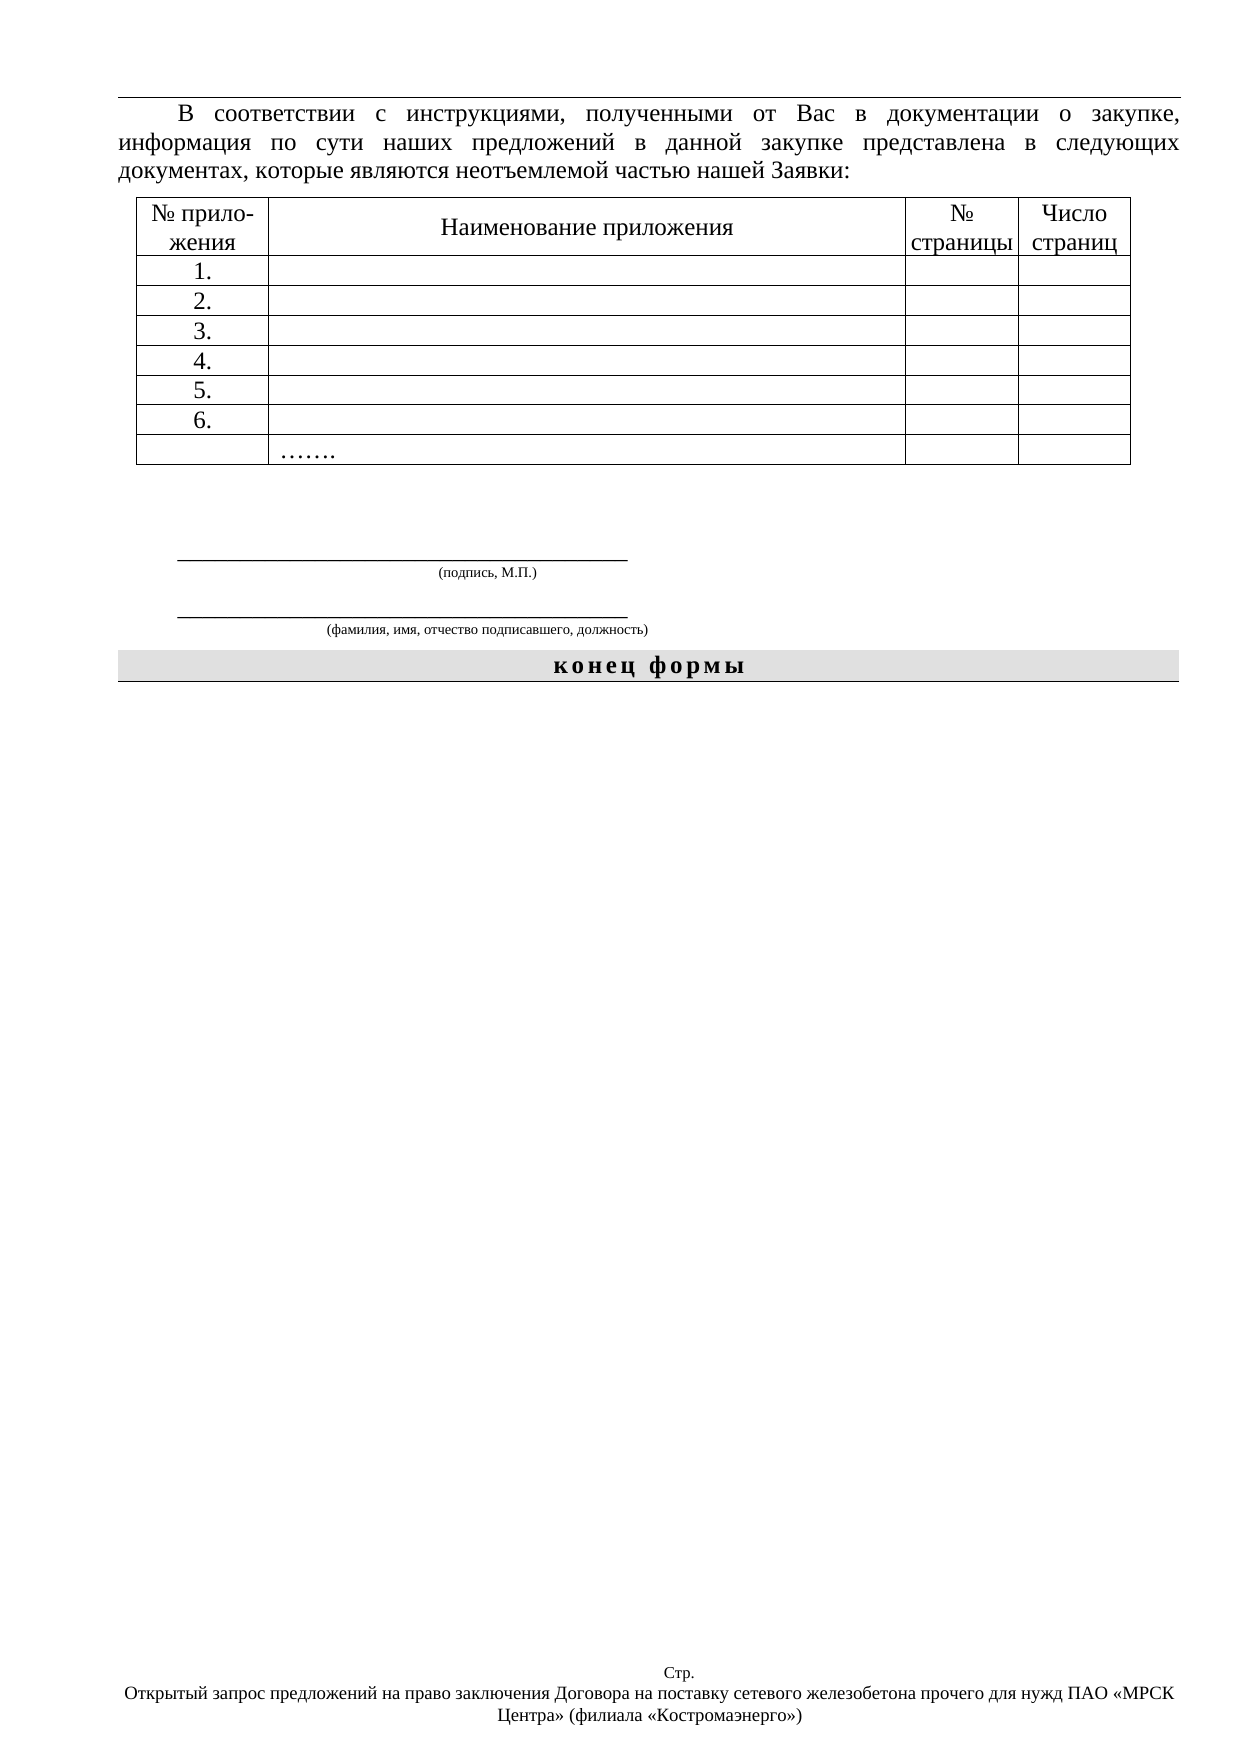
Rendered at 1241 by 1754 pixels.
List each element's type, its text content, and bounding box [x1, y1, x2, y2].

table_cell [906, 256, 1018, 285]
table_header Наименование приложения [269, 198, 905, 255]
table_cell 4. [137, 346, 268, 374]
text В соответствии с инструкциями, полученными от Вас в документации о закупке, информация по сути наших предложений в данной закупке представлена в следующих документах, которые являются неотъемлемой частью нашей Заявки: [118, 98, 1181, 184]
text ____________________________________ [118, 592, 1181, 621]
text (фамилия, имя, отчество подписавшего, должность) [118, 621, 797, 650]
table_header № прило-жения [137, 198, 268, 255]
table_cell [906, 346, 1018, 374]
table_cell [269, 405, 905, 434]
table_cell [1019, 286, 1130, 315]
table_cell [269, 346, 905, 374]
table_cell 2. [137, 286, 268, 315]
table_cell 1. [137, 256, 268, 285]
table_cell [1019, 256, 1130, 285]
table_cell [906, 316, 1018, 345]
table_cell [269, 286, 905, 315]
table_cell 3. [137, 316, 268, 345]
table_cell [906, 286, 1018, 315]
text ____________________________________ [118, 535, 1181, 564]
table_header Число страниц [1019, 198, 1130, 255]
table_cell [269, 376, 905, 404]
table_cell [1019, 376, 1130, 404]
table_cell [1019, 405, 1130, 434]
table_cell [137, 435, 268, 464]
table_cell 5. [137, 376, 268, 404]
table_cell ……. [269, 435, 905, 464]
text конец формы [118, 650, 1179, 681]
table_cell [1019, 435, 1130, 464]
table_cell [906, 435, 1018, 464]
text (подпись, М.П.) [118, 564, 797, 592]
table_header № страницы [906, 198, 1018, 255]
table_cell [1019, 316, 1130, 345]
table_cell [269, 256, 905, 285]
table_cell [269, 316, 905, 345]
table_cell [906, 405, 1018, 434]
table_cell 6. [137, 405, 268, 434]
table_cell [1019, 346, 1130, 374]
table_cell [906, 376, 1018, 404]
